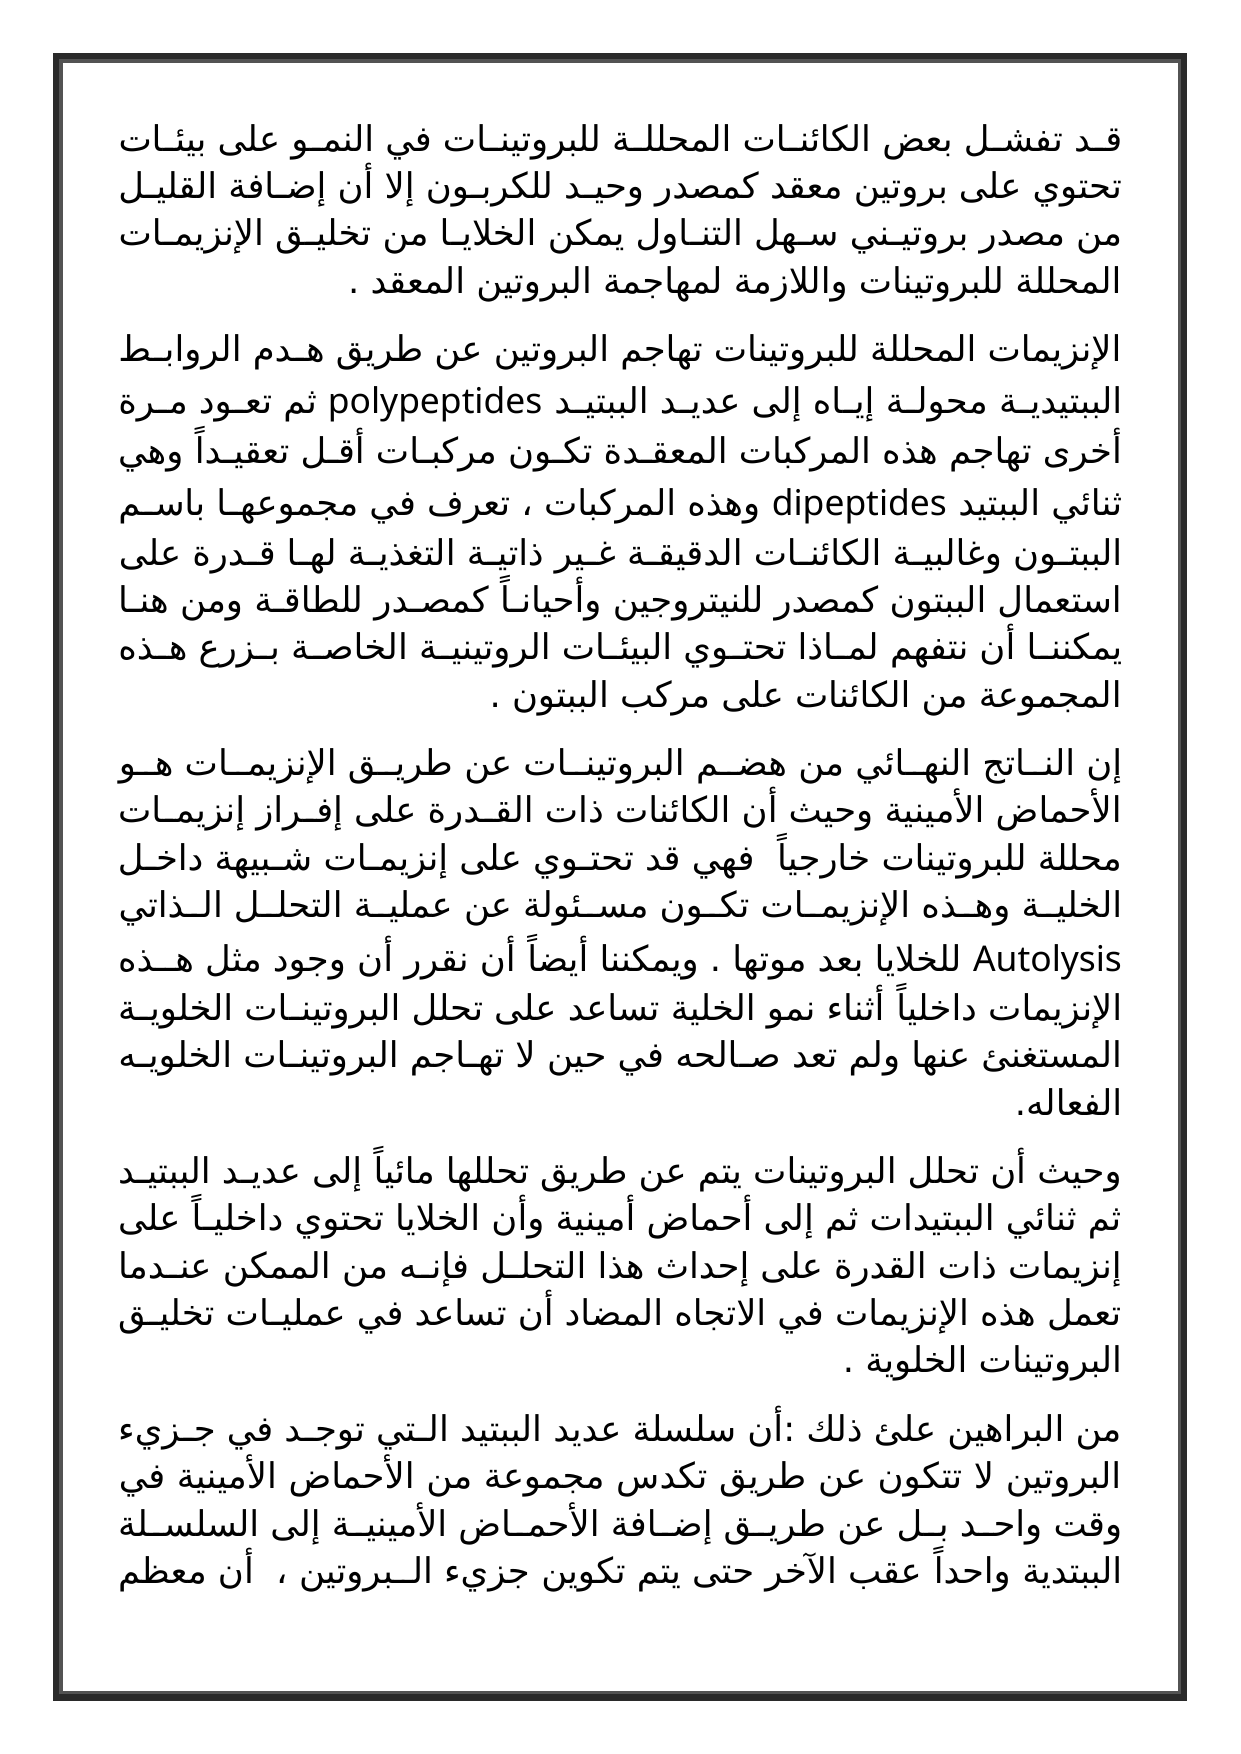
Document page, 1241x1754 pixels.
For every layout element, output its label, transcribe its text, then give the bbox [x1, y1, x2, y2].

text قد تفشل بعض الكائنات المحللة للبروتينات في النمو على بيئات تحتوي على بروتين معقد كمصدر وحيد للكربون إلا أن إضافة القليل من مصدر بروتيني سهل التناول يمكن الخلايا من تخليق الإنزيمات المحللة للبروتينات واللازمة لمهاجمة البروتين المعقد . [118, 118, 1122, 301]
text وحيث أن تحلل البروتينات يتم عن طريق تحللها مائياً إلى عديد الببتيد ثم ثنائي الببتيدات ثم إلى أحماض أمينية وأن الخلايا تحتوي داخلياً على إنزيمات ذات القدرة على إحداث هذا التحلل فإنه من الممكن عندما تعمل هذه الإنزيمات في الاتجاه المضاد أن تساعد في عمليات تخليق البروتينات الخلوية . [118, 1150, 1122, 1381]
text الإنزيمات المحللة للبروتينات تهاجم البروتين عن طريق هدم الروابط الببتيدية محولة إياه إلى عديد الببتيد polypeptides ثم تعود مرة أخرى تهاجم هذه المركبات المعقدة تكون مركبات أقل تعقيداً وهي ثنائي الببتيد dipeptides وهذه المركبات ، تعرف في مجموعها باسم الببتون وغالبية الكائنات الدقيقة غير ذاتية التغذية لها قدرة على استعمال الببتون كمصدر للنيتروجين وأحياناً كمصدر للطاقة ومن هنا يمكننا أن نتفهم لماذا تحتوي البيئات الروتينية الخاصة بزرع هذه المجموعة من الكائنات على مركب الببتون . [118, 328, 1122, 715]
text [118, 1408, 1122, 1592]
text إن الناتج النهائي من هضم البروتينات عن طريق الإنزيمات هو الأحماض الأمينية وحيث أن الكائنات ذات القدرة على إفراز إنزيمات محللة للبروتينات خارجياً فهي قد تحتوي على إنزيمات شبيهة داخل الخلية وهذه الإنزيمات تكون مسئولة عن عملية التحلل الذاتي Autolysis للخلايا بعد موتها . ويمكننا أيضاً أن نقرر أن وجود مثل هذه الإنزيمات داخلياً أثناء نمو الخلية تساعد على تحلل البروتينات الخلوية المستغنئ عنها ولم تعد صالحه في حين لا تهاجم البروتينات الخلويه الفعاله. [118, 742, 1122, 1123]
